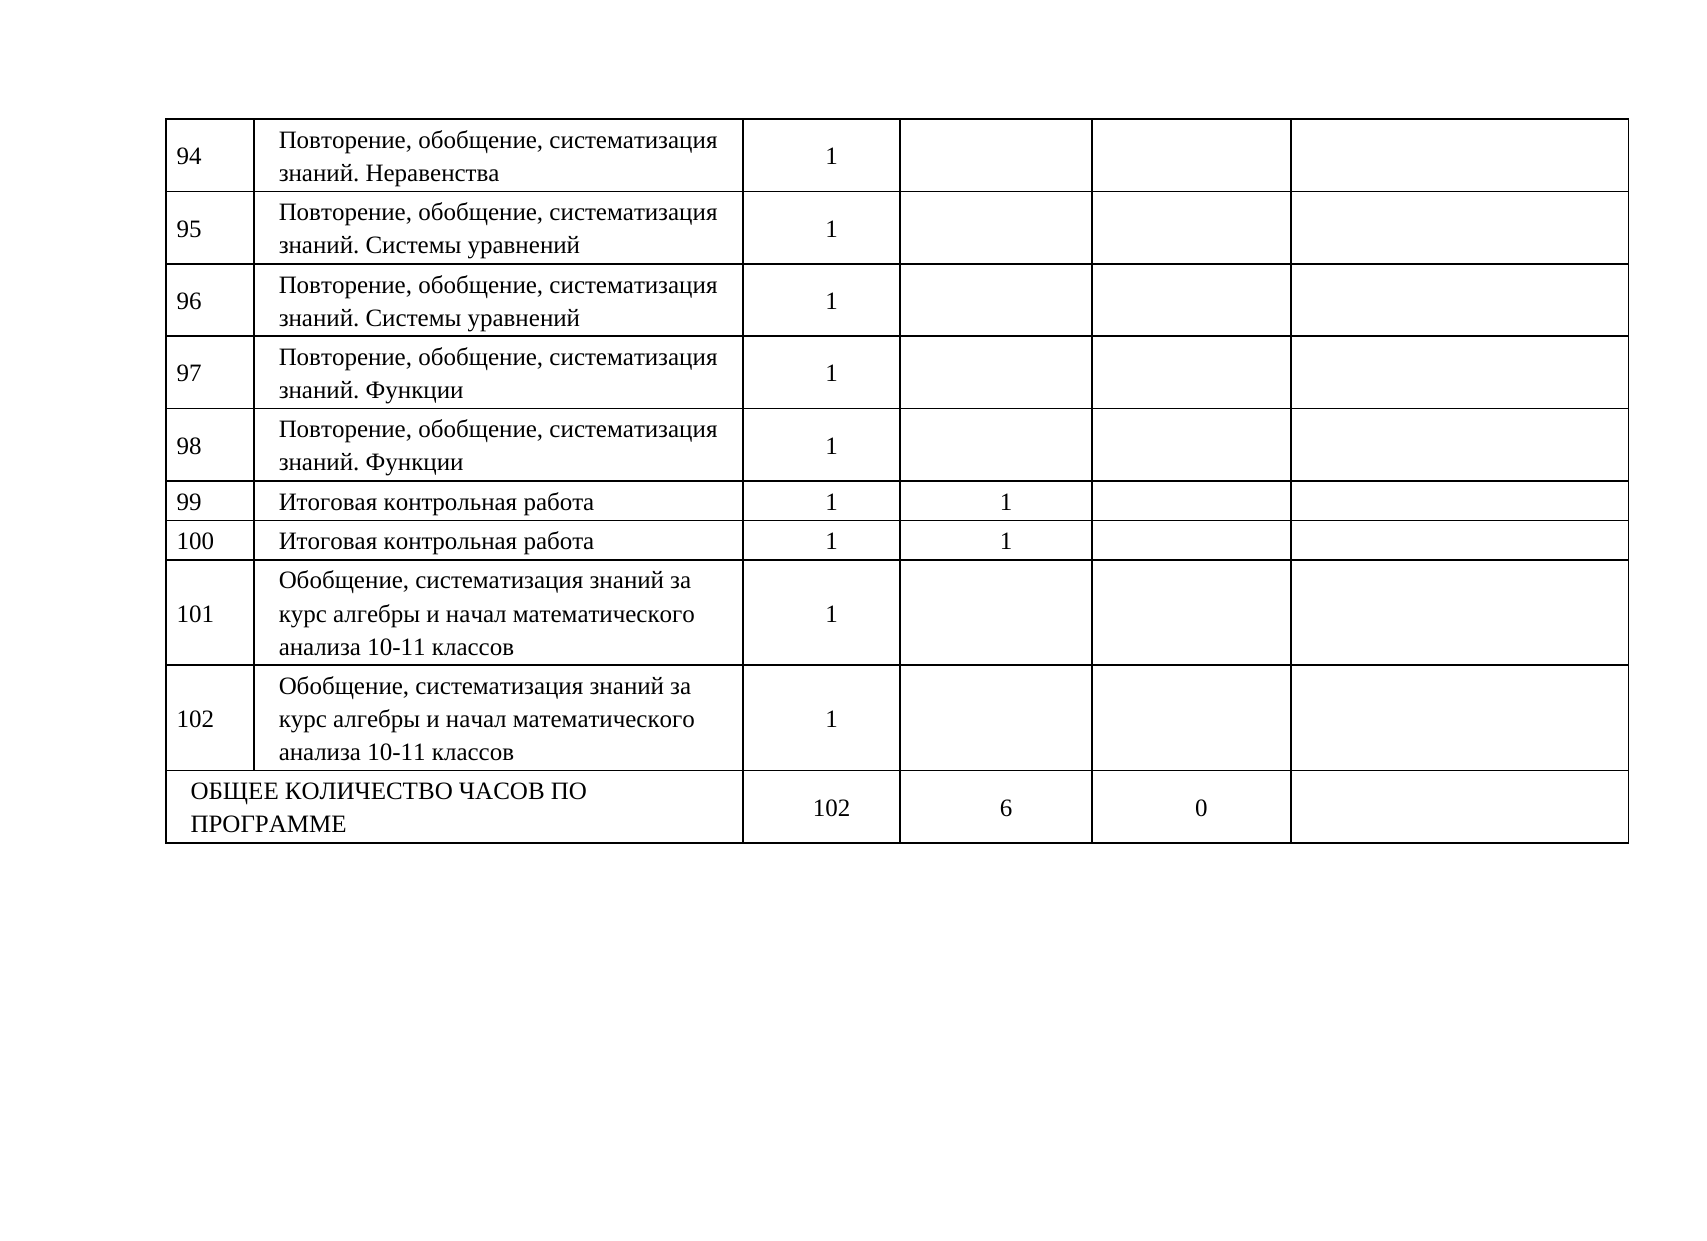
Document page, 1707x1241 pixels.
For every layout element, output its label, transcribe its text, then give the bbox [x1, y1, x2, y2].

table_cell [1292, 482, 1628, 519]
table_cell Повторение, обобщение, систематизация знаний. Функции [255, 409, 742, 480]
table_cell Обобщение, систематизация знаний за курс алгебры и начал математического анализа 10-11 классов [255, 666, 742, 770]
table_cell 1 [901, 482, 1091, 519]
table_cell [1093, 120, 1290, 191]
table_cell 1 [744, 265, 899, 335]
table_cell Итоговая контрольная работа [255, 521, 742, 559]
table_cell 102 [744, 771, 899, 842]
table_cell [901, 120, 1091, 191]
table_cell 1 [744, 409, 899, 480]
table_cell [1292, 120, 1628, 191]
table_cell 96 [167, 265, 253, 335]
table_cell 1 [744, 192, 899, 263]
table_cell [1292, 561, 1628, 664]
table_cell 1 [744, 561, 899, 664]
table_cell [1093, 265, 1290, 335]
table_cell 94 [167, 120, 253, 191]
table_cell [901, 561, 1091, 664]
table_cell 1 [744, 337, 899, 408]
table_cell [1292, 409, 1628, 480]
table_cell [1093, 192, 1290, 263]
table_cell [1292, 337, 1628, 408]
table_cell Итоговая контрольная работа [255, 482, 742, 519]
table_cell 6 [901, 771, 1091, 842]
table_cell [1292, 771, 1628, 842]
table_cell [1093, 666, 1290, 770]
table_cell Обобщение, систематизация знаний за курс алгебры и начал математического анализа 10-11 классов [255, 561, 742, 664]
table_cell [1292, 666, 1628, 770]
table_cell [901, 409, 1091, 480]
table_cell [901, 337, 1091, 408]
table_cell 95 [167, 192, 253, 263]
table_cell 99 [167, 482, 253, 519]
table_cell [1093, 482, 1290, 519]
table_cell 1 [901, 521, 1091, 559]
table_cell [901, 192, 1091, 263]
table_cell 100 [167, 521, 253, 559]
table_cell Повторение, обобщение, систематизация знаний. Функции [255, 337, 742, 408]
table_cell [255, 120, 742, 191]
table_cell 1 [744, 521, 899, 559]
table_cell Повторение, обобщение, систематизация знаний. Системы уравнений [255, 192, 742, 263]
table_cell 1 [744, 666, 899, 770]
table_cell ОБЩЕЕ КОЛИЧЕСТВО ЧАСОВ ПО ПРОГРАММЕ [167, 771, 742, 842]
table_cell [1292, 192, 1628, 263]
table_cell [1093, 521, 1290, 559]
table_cell 1 [744, 482, 899, 519]
table_cell 102 [167, 666, 253, 770]
table_cell [1093, 561, 1290, 664]
table_cell 98 [167, 409, 253, 480]
table_cell [901, 666, 1091, 770]
table_cell 0 [1093, 771, 1290, 842]
table_cell [1093, 337, 1290, 408]
table_cell 1 [744, 120, 899, 191]
table_cell [1292, 265, 1628, 335]
table_cell [1093, 409, 1290, 480]
table_cell [901, 265, 1091, 335]
table_cell 101 [167, 561, 253, 664]
table_cell Повторение, обобщение, систематизация знаний. Системы уравнений [255, 265, 742, 335]
table_cell [1292, 521, 1628, 559]
table_cell 97 [167, 337, 253, 408]
